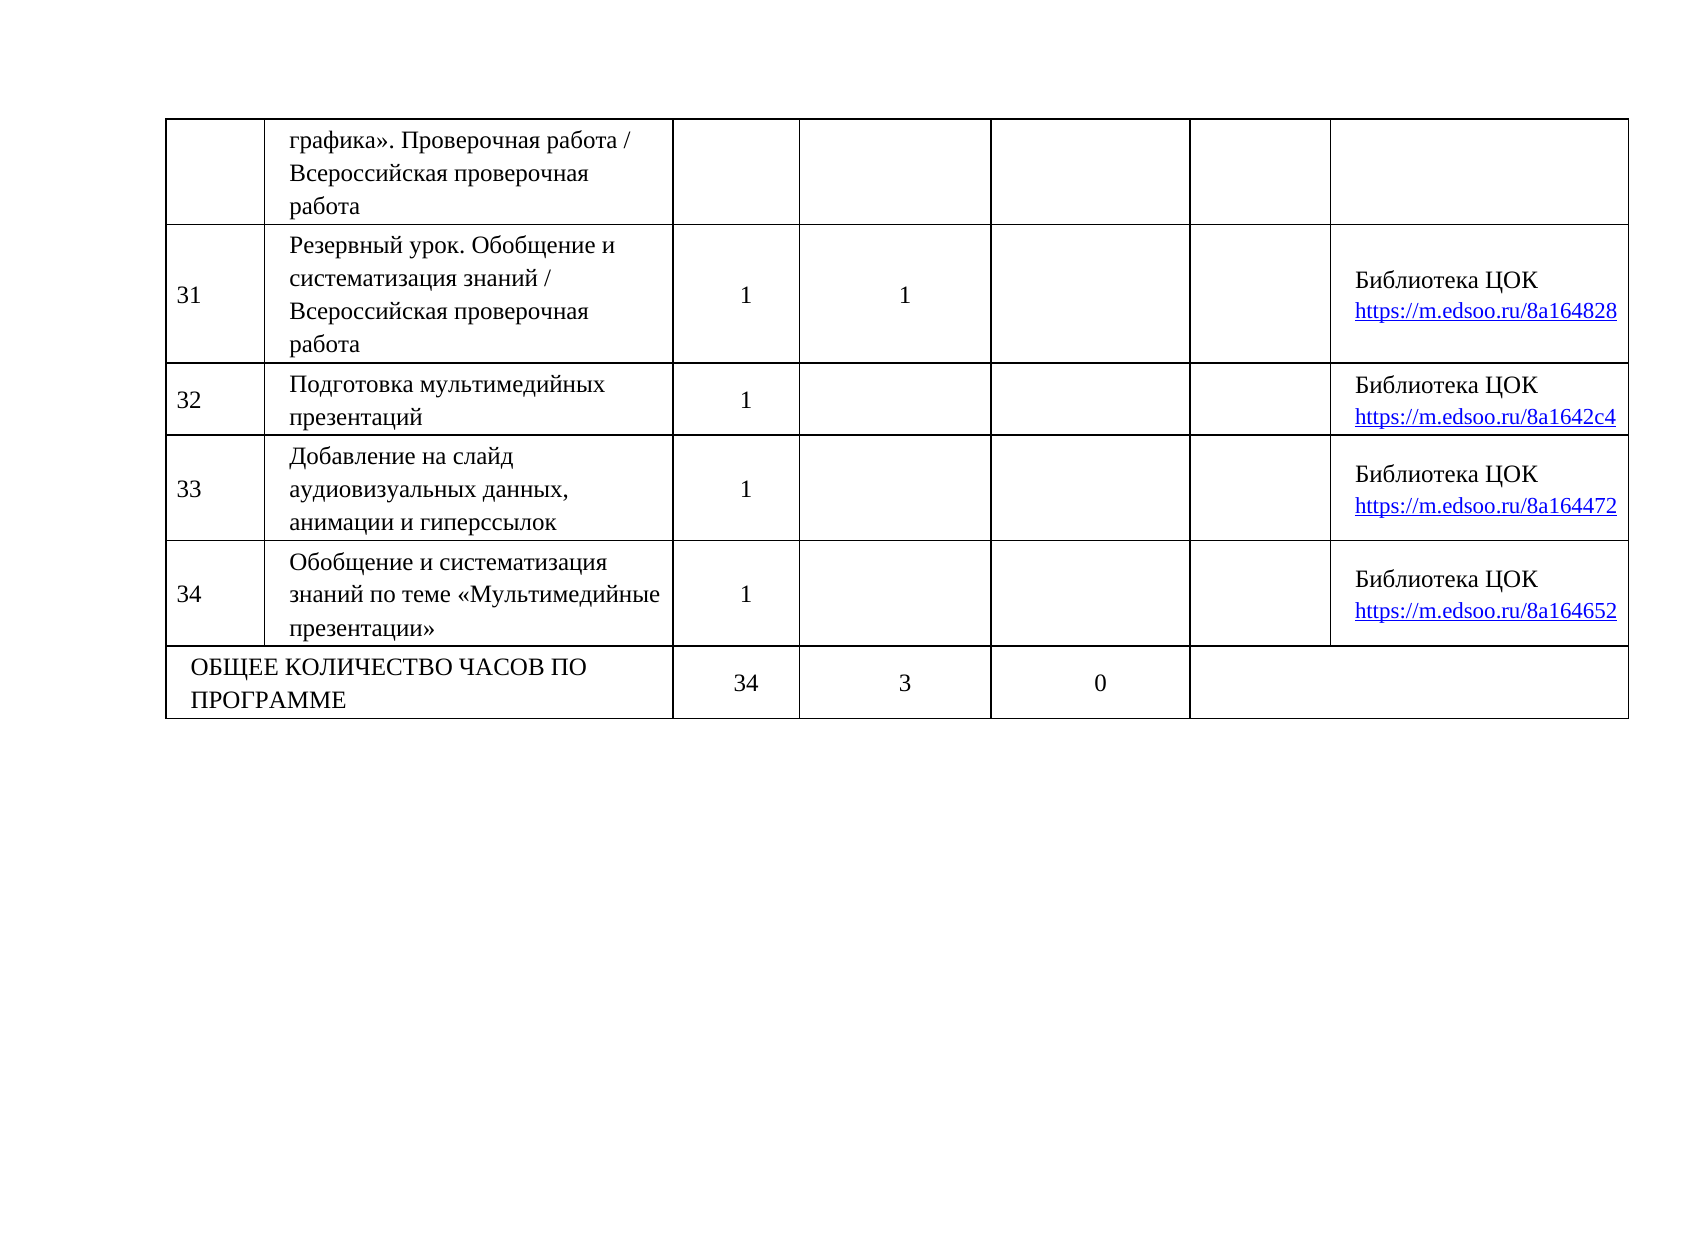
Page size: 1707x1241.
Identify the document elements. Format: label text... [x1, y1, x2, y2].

table_cell Библиотека ЦОК https://m.edsoo.ru/8a164828 [1331, 225, 1628, 362]
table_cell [265, 120, 672, 223]
table_cell [992, 225, 1189, 362]
table_cell [992, 120, 1189, 223]
table_cell 33 [167, 436, 264, 540]
table_cell Библиотека ЦОК https://m.edsoo.ru/8a1642c4 [1331, 364, 1628, 434]
table_cell 1 [674, 541, 799, 645]
table_cell 31 [167, 225, 264, 362]
table_cell [800, 364, 990, 434]
table_cell [1191, 647, 1628, 718]
table_cell 1 [674, 436, 799, 540]
table_cell Библиотека ЦОК https://m.edsoo.ru/8a164652 [1331, 541, 1628, 645]
table_cell 1 [674, 364, 799, 434]
table_cell Библиотека ЦОК https://m.edsoo.ru/8a164472 [1331, 436, 1628, 540]
table_cell 1 [674, 225, 799, 362]
table_cell Резервный урок. Обобщение и систематизация знаний / Всероссийская проверочная работа [265, 225, 672, 362]
table_cell [1191, 364, 1330, 434]
table_cell 30 [167, 120, 264, 223]
table_cell 0 [992, 647, 1189, 718]
table_cell 1 [800, 225, 990, 362]
table_cell Добавление на слайд аудиовизуальных данных, анимации и гиперссылок [265, 436, 672, 540]
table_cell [1331, 120, 1628, 223]
table_cell [1191, 120, 1330, 223]
table_cell [1191, 541, 1330, 645]
table_cell 3 [800, 647, 990, 718]
table_cell ОБЩЕЕ КОЛИЧЕСТВО ЧАСОВ ПО ПРОГРАММЕ [167, 647, 672, 718]
table_cell 34 [674, 647, 799, 718]
table_cell 1 [674, 120, 799, 223]
table_cell [992, 364, 1189, 434]
table_cell 34 [167, 541, 264, 645]
table_cell [992, 541, 1189, 645]
table_cell 1 [800, 120, 990, 223]
table_cell Подготовка мультимедийных презентаций [265, 364, 672, 434]
table_cell [1191, 436, 1330, 540]
table_cell [800, 436, 990, 540]
table_cell [992, 436, 1189, 540]
table_cell 32 [167, 364, 264, 434]
table_cell [1191, 225, 1330, 362]
table_cell Обобщение и систематизация знаний по теме «Мультимедийные презентации» [265, 541, 672, 645]
table_cell [800, 541, 990, 645]
